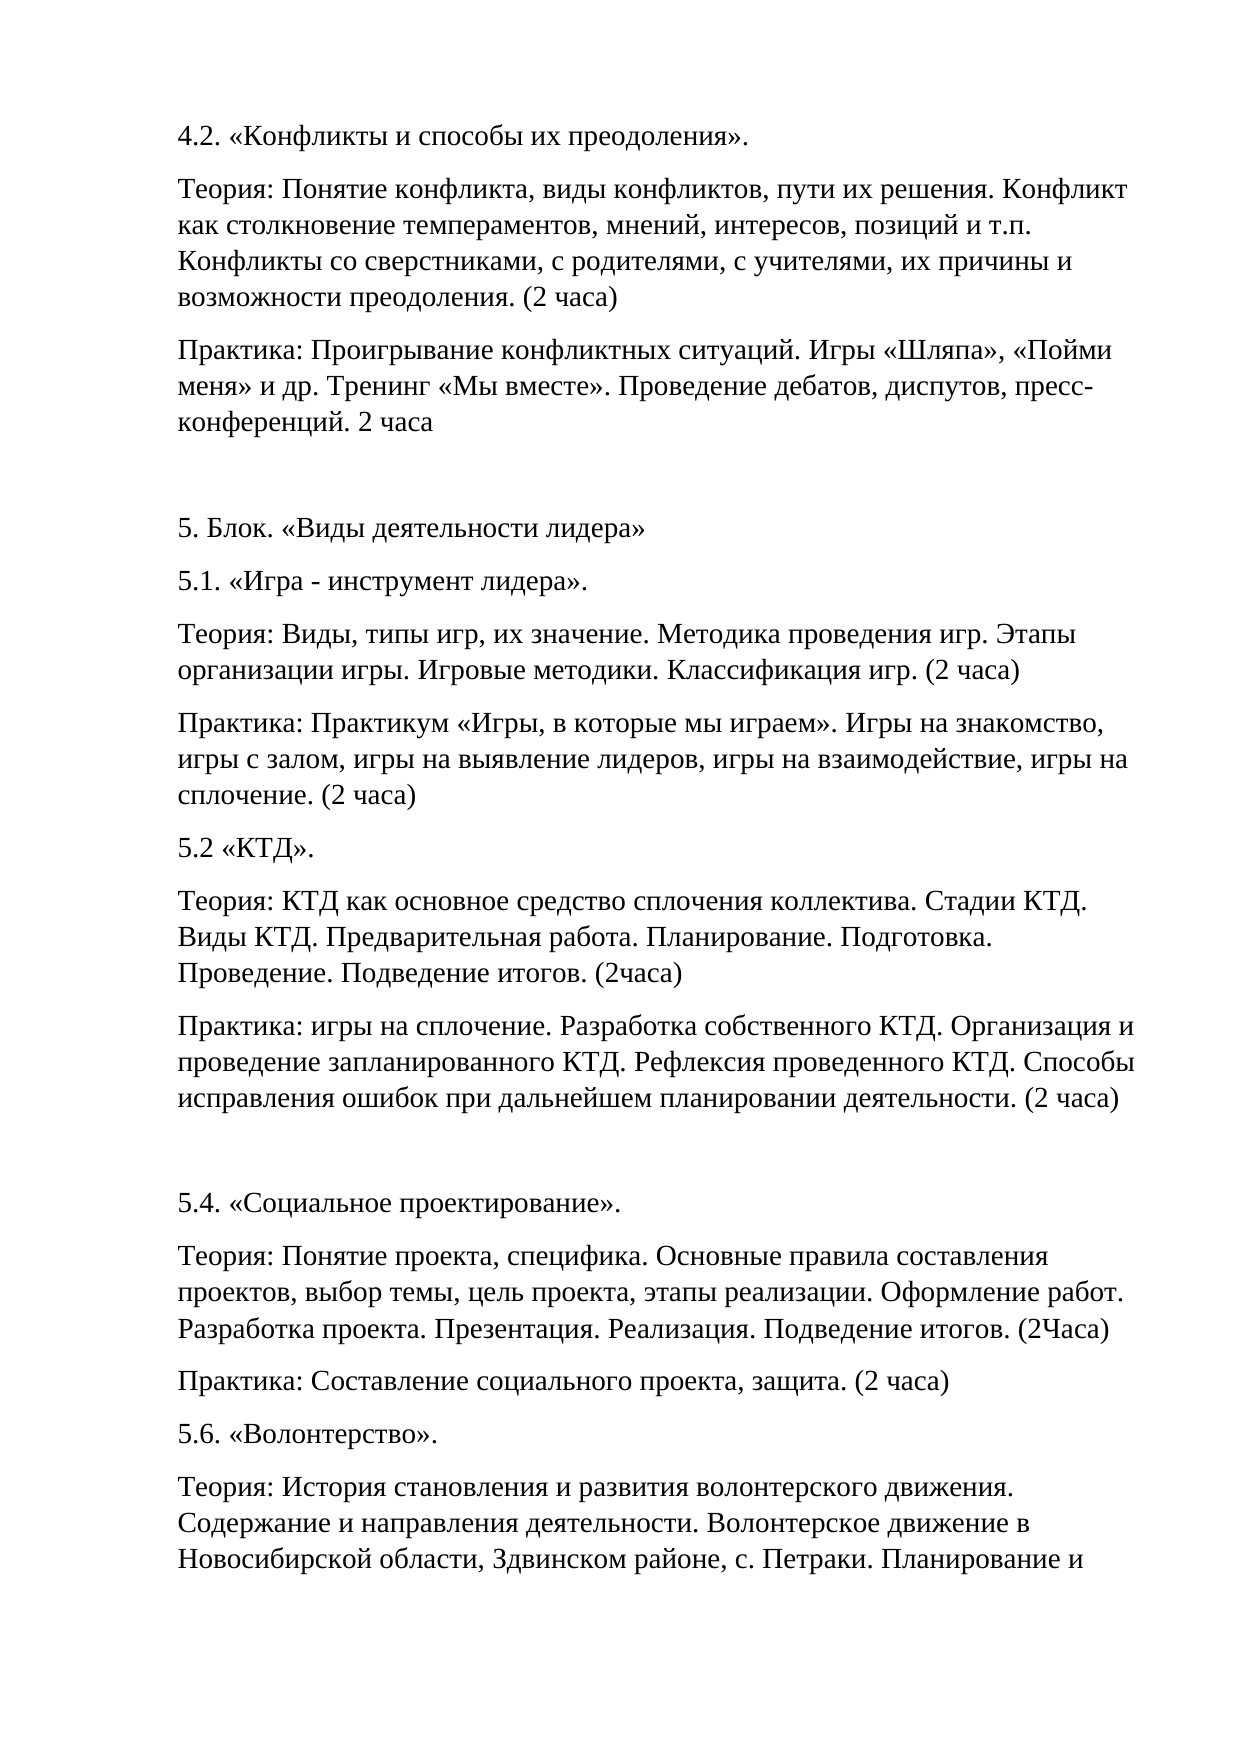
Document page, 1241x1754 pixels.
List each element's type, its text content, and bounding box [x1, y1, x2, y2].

text Теория: Виды, типы игр, их значение. Методика проведения игр. Этапы организации игры. Игровые методики. Классификация игр. (2 часа) [177, 616, 1152, 685]
text Практика: Практикум «Игры, в которые мы играем». Игры на знакомство, игры с залом, игры на выявление лидеров, игры на взаимодействие, игры на сплочение. (2 часа) [177, 705, 1152, 811]
text Теория: Понятие конфликта, виды конфликтов, пути их решения. Конфликт как столкновение темпераментов, мнений, интересов, позиций и т.п. Конфликты со сверстниками, с родителями, с учителями, их причины и возможности преодоления. (2 часа) [177, 171, 1152, 313]
text 5.1. «Игра - инструмент лидера». [177, 563, 1152, 596]
text 5. Блок. «Виды деятельности лидера» [177, 510, 1152, 544]
text 5.6. «Волонтерство». [177, 1416, 1152, 1450]
text 4.2. «Конфликты и способы их преодоления». [177, 118, 1152, 152]
text Теория: Понятие проекта, специфика. Основные правила составления проектов, выбор темы, цель проекта, этапы реализации. Оформление работ. Разработка проекта. Презентация. Реализация. Подведение итогов. (2Часа) [177, 1238, 1152, 1344]
text Практика: Проигрывание конфликтных ситуаций. Игры «Шляпа», «Пойми меня» и др. Тренинг «Мы вместе». Проведение дебатов, диспутов, пресс-конференций. 2 часа [177, 332, 1152, 438]
text 5.2 «КТД». [177, 830, 1152, 863]
text Практика: игры на сплочение. Разработка собственного КТД. Организация и проведение запланированного КТД. Рефлексия проведенного КТД. Способы исправления ошибок при дальнейшем планировании деятельности. (2 часа) [177, 1008, 1152, 1113]
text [177, 1469, 1152, 1575]
text 5.4. «Социальное проектирование». [177, 1186, 1152, 1219]
text Теория: КТД как основное средство сплочения коллектива. Стадии КТД. Виды КТД. Предварительная работа. Планирование. Подготовка. Проведение. Подведение итогов. (2часа) [177, 883, 1152, 988]
text Практика: Составление социального проекта, защита. (2 часа) [177, 1363, 1152, 1397]
